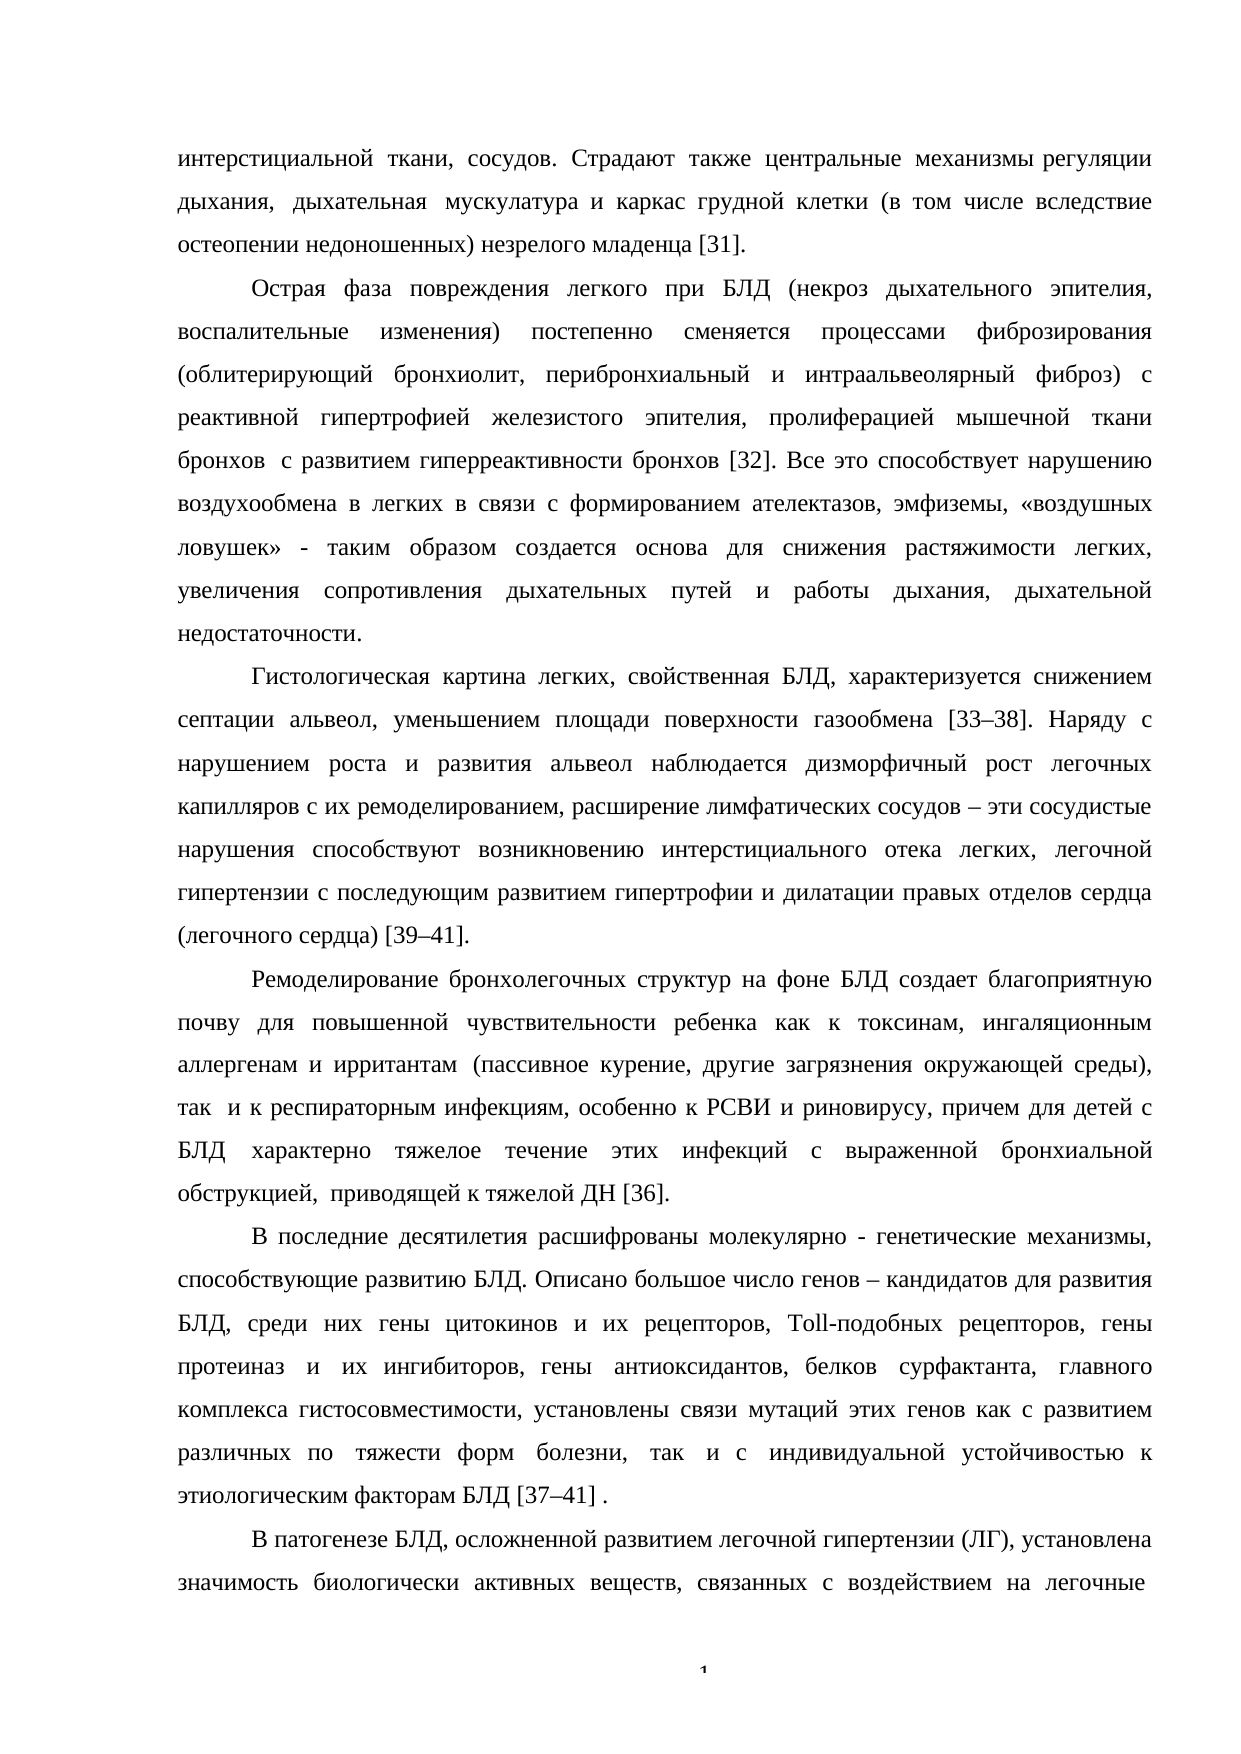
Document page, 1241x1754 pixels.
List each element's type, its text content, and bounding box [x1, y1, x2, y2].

text В патогенезе БЛД, осложненной развитием легочной гипертензии (ЛГ), установлена значимость биологически активных веществ, связанных с воздействием на легочные [177, 1524, 1152, 1595]
text В последние десятилетия расшифрованы молекулярно - генетические механизмы, способствующие развитию БЛД. Описано большое число генов – кандидатов для развития БЛД, среди них гены цитокинов и их рецепторов, Toll-подобных рецепторов, гены протеиназ и их ингибиторов, гены антиоксидантов, белков сурфактанта, главного комплекса гистосовместимости, установлены связи мутаций этих генов как с развитием различных по тяжести форм болезни, так и с индивидуальной устойчивостью к этиологическим факторам БЛД [37–41] . [177, 1221, 1152, 1509]
text Гистологическая картина легких, свойственная БЛД, характеризуется снижением септации альвеол, уменьшением площади поверхности газообмена [33–38]. Наряду с нарушением роста и развития альвеол наблюдается дизморфичный рост легочных капилляров с их ремоделированием, расширение лимфатических сосудов – эти сосудистые нарушения способствуют возникновению интерстициального отека легких, легочной гипертензии с последующим развитием гипертрофии и дилатации правых отделов сердца (легочного сердца) [39–41]. [177, 661, 1152, 949]
text интерстициальной ткани, сосудов. Страдают также центральные механизмы регуляции дыхания, дыхательная мускулатура и каркас грудной клетки (в том числе вследствие остеопении недоношенных) незрелого младенца [31]. [177, 143, 1152, 258]
text Острая фаза повреждения легкого при БЛД (некроз дыхательного эпителия, воспалительные изменения) постепенно сменяется процессами фиброзирования (облитерирующий бронхиолит, перибронхиальный и интраальвеолярный фиброз) с реактивной гипертрофией железистого эпителия, пролиферацией мышечной ткани бронхов с развитием гиперреактивности бронхов [32]. Все это способствует нарушению воздухообмена в легких в связи с формированием ателектазов, эмфиземы, «воздушных ловушек» - таким образом создается основа для снижения растяжимости легких, увеличения сопротивления дыхательных путей и работы дыхания, дыхательной недостаточности. [177, 273, 1152, 647]
text Ремоделирование бронхолегочных структур на фоне БЛД создает благоприятную почву для повышенной чувствительности ребенка как к токсинам, ингаляционным аллергенам и ирритантам (пассивное курение, другие загрязнения окружающей среды), так и к респираторным инфекциям, особенно к РСВИ и риновирусу, причем для детей с БЛД характерно тяжелое течение этих инфекций с выраженной бронхиальной обструкцией, приводящей к тяжелой ДН [36]. [177, 964, 1152, 1207]
